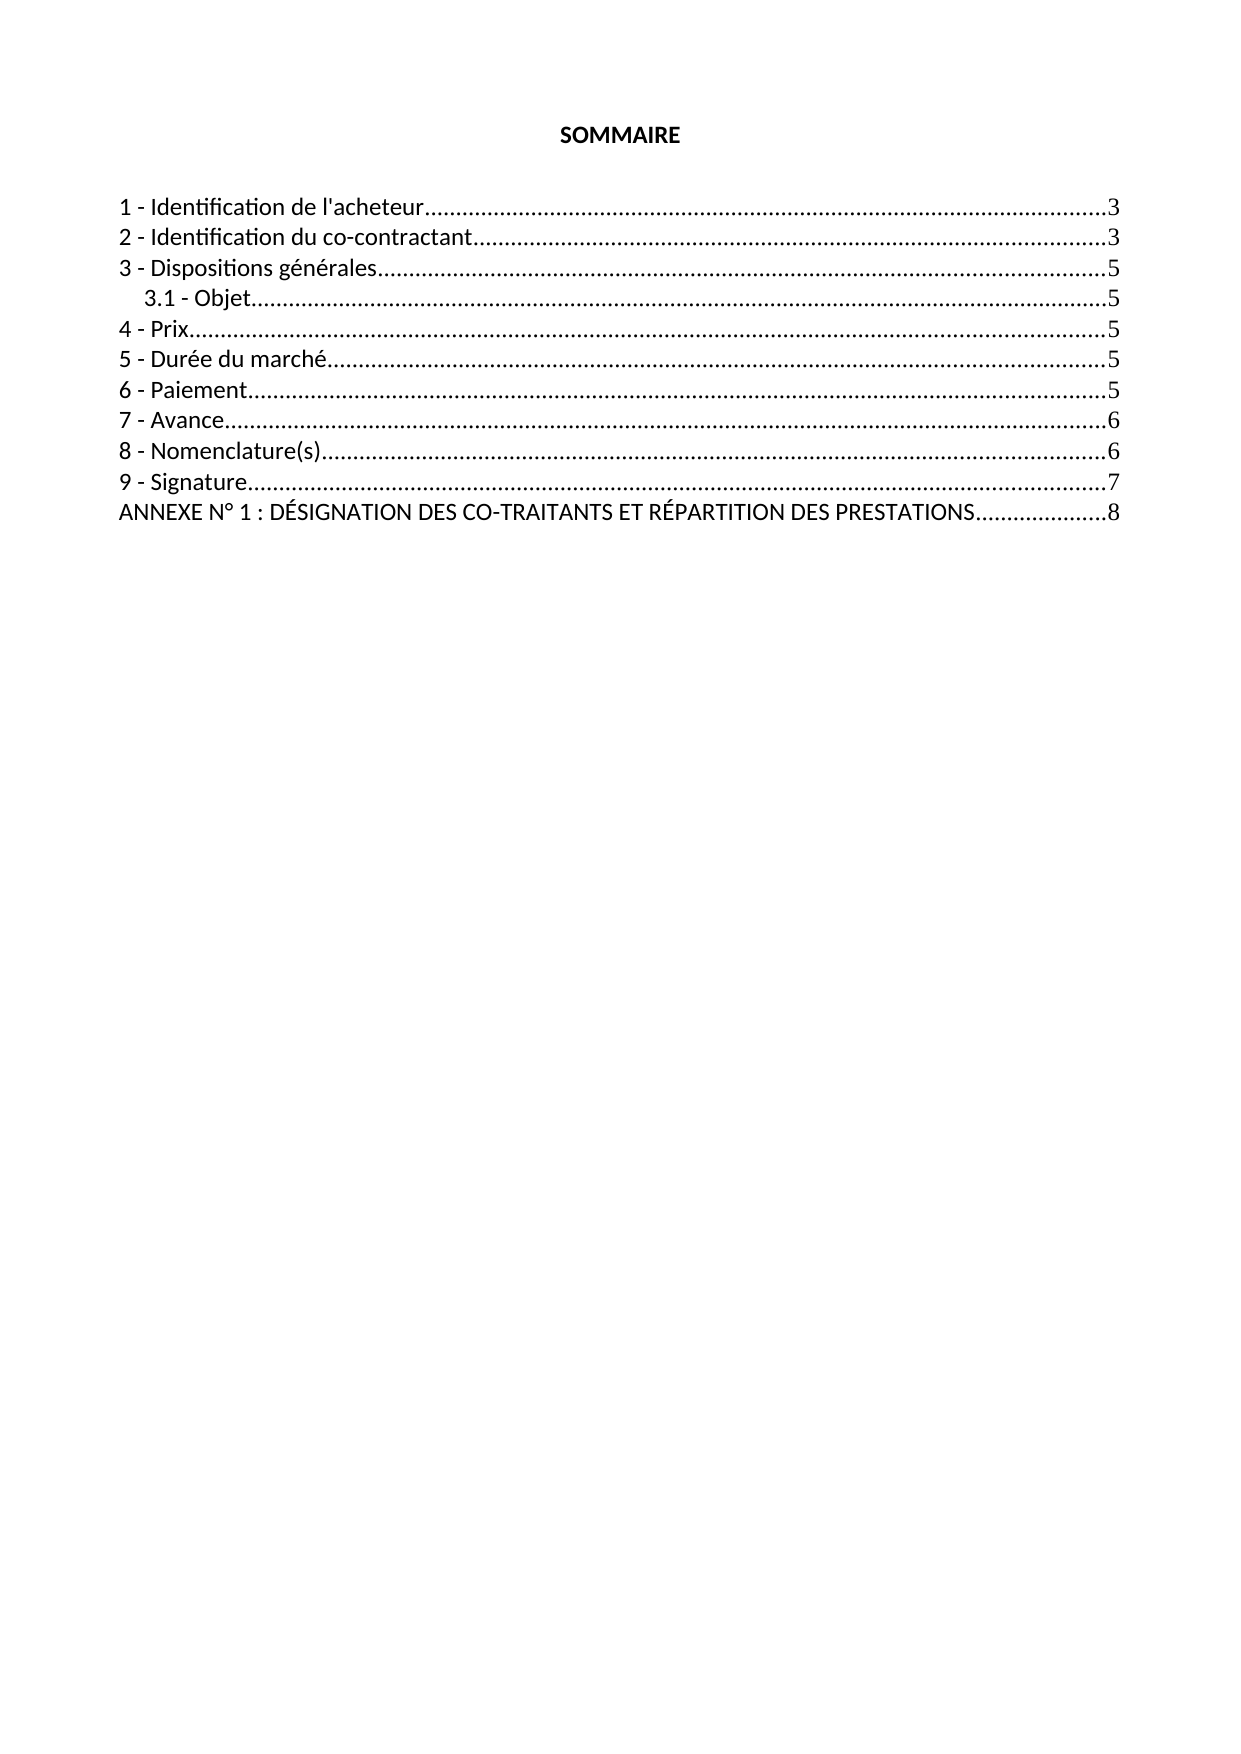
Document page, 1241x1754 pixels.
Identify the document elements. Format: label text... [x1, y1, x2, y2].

text 6 - Paiement 5 [119, 374, 1121, 404]
text ANNEXE N° 1 : DÉSIGNATION DES CO-TRAITANTS ET RÉPARTITION DES PRESTATIONS 8 [119, 496, 1121, 527]
text 5 - Durée du marché 5 [119, 343, 1121, 374]
text 2 - Identification du co-contractant 3 [119, 221, 1121, 252]
text 9 - Signature 7 [119, 466, 1121, 496]
text 3.1 - Objet 5 [144, 282, 1121, 313]
text 7 - Avance 6 [119, 404, 1121, 435]
text 4 - Prix 5 [119, 313, 1121, 343]
text 1 - Identification de l'acheteur 3 [119, 191, 1121, 221]
text SOMMAIRE [119, 119, 1121, 149]
text 8 - Nomenclature(s) 6 [119, 435, 1121, 466]
text 3 - Dispositions générales 5 [119, 252, 1121, 282]
